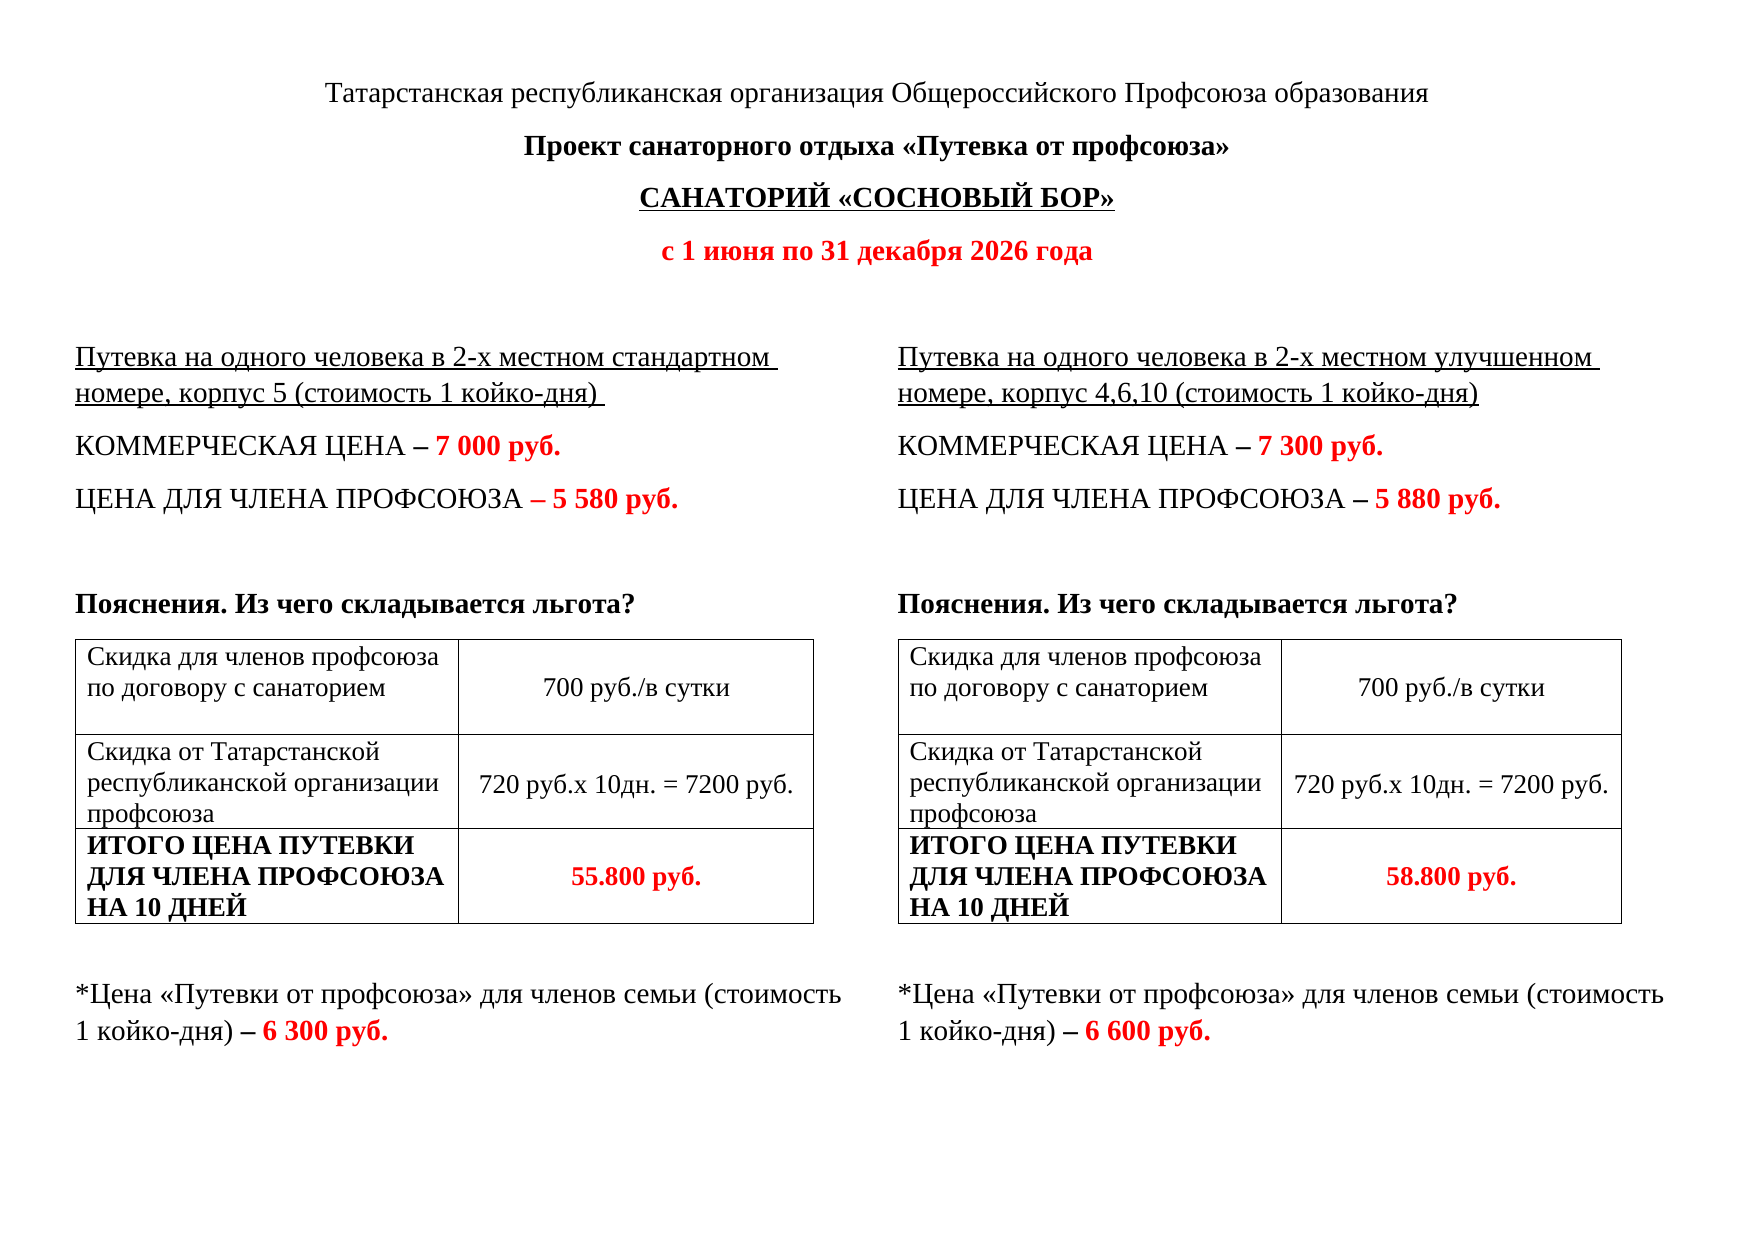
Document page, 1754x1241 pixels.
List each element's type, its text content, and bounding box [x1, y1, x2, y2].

table_cell 58.800 руб. [1282, 829, 1621, 923]
text Проект санаторного отдыха «Путевка от профсоюза» [75, 128, 1679, 161]
table_header Скидка для членов профсоюза по договору с санаторием [899, 640, 1281, 734]
table_header 700 руб./в сутки [1282, 640, 1621, 734]
text ЦЕНА ДЛЯ ЧЛЕНА ПРОФСОЮЗА – 5 880 руб. [897, 481, 1679, 514]
text с 1 июня по 31 декабря 2026 года [75, 233, 1679, 267]
text КОММЕРЧЕСКАЯ ЦЕНА – 7 000 руб. [75, 428, 856, 462]
table_cell 720 руб.x 10дн. = 7200 руб. [1282, 735, 1621, 828]
text Путевка на одного человека в 2-х местном улучшенном номере, корпус 4,6,10 (стоимость 1 койко-дня) [897, 339, 1679, 409]
table_cell Скидка от Татарстанской республиканской организации профсоюза [76, 735, 458, 828]
text Пояснения. Из чего складывается льгота? [897, 586, 1679, 620]
text Путевка на одного человека в 2-х местном стандартном номере, корпус 5 (стоимость 1 койко-дня) [75, 339, 856, 409]
table_header Скидка для членов профсоюза по договору с санаторием [76, 640, 458, 734]
table_cell ИТОГО ЦЕНА ПУТЕВКИ ДЛЯ ЧЛЕНА ПРОФСОЮЗА НА 10 ДНЕЙ [899, 829, 1281, 923]
text САНАТОРИЙ «СОСНОВЫЙ БОР» [75, 181, 1679, 214]
table_header 700 руб./в сутки [459, 640, 813, 734]
text ЦЕНА ДЛЯ ЧЛЕНА ПРОФСОЮЗА – 5 580 руб. [75, 481, 856, 514]
text Пояснения. Из чего складывается льгота? [75, 586, 856, 620]
text *Цена «Путевки от профсоюза» для членов семьи (стоимость 1 койко-дня) – 6 600 руб. [897, 977, 1679, 1046]
text *Цена «Путевки от профсоюза» для членов семьи (стоимость 1 койко-дня) – 6 300 руб. [75, 977, 856, 1046]
table_cell ИТОГО ЦЕНА ПУТЕВКИ ДЛЯ ЧЛЕНА ПРОФСОЮЗА НА 10 ДНЕЙ [76, 829, 458, 923]
table_cell 55.800 руб. [459, 829, 813, 923]
table_cell Скидка от Татарстанской республиканской организации профсоюза [899, 735, 1281, 828]
text КОММЕРЧЕСКАЯ ЦЕНА – 7 300 руб. [897, 428, 1679, 462]
table_cell 720 руб.x 10дн. = 7200 руб. [459, 735, 813, 828]
text Татарстанская республиканская организация Общероссийского Профсоюза образования [75, 75, 1679, 108]
